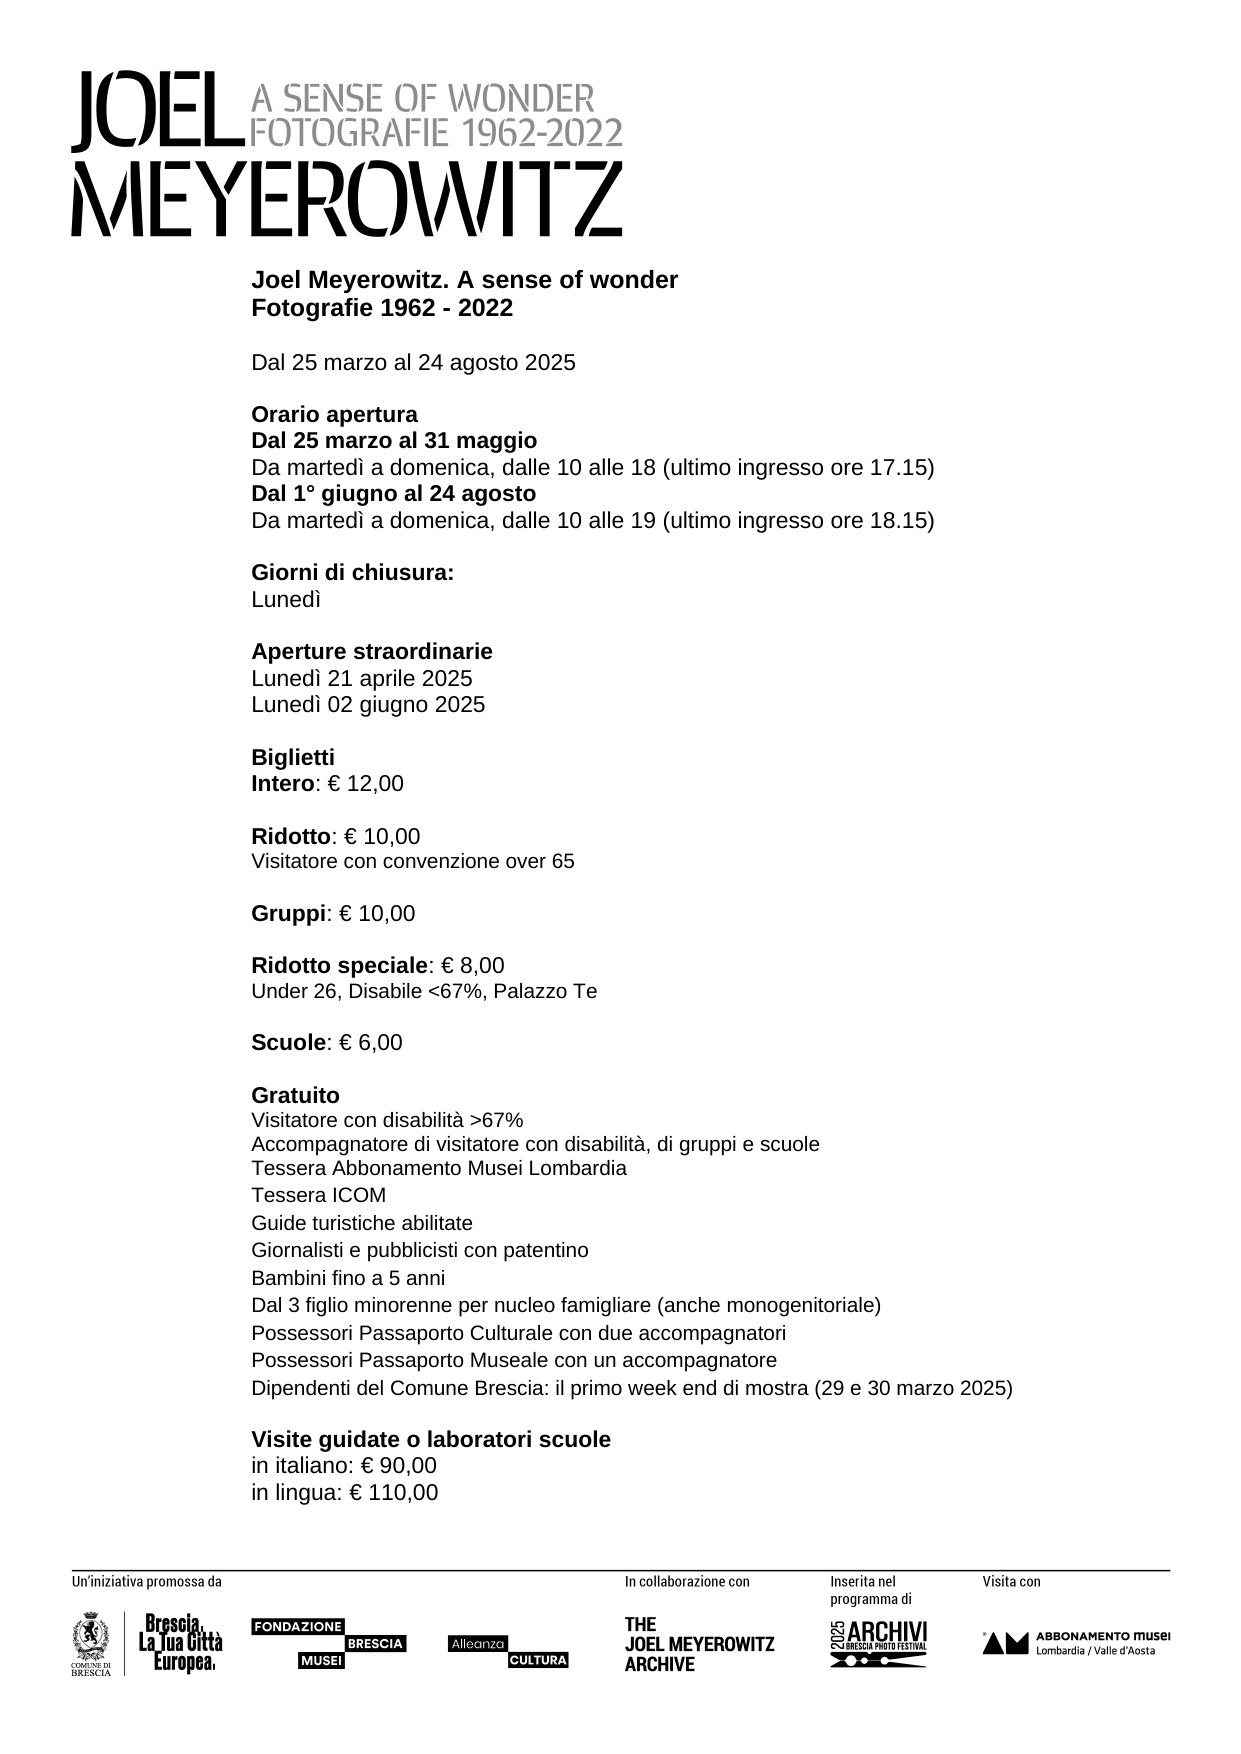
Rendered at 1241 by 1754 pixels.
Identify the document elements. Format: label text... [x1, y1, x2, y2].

text Possessori Passaporto Museale con un accompagnatore [251, 1348, 1167, 1372]
text Scuole: € 6,00 [251, 1029, 1167, 1055]
text Joel Meyerowitz. A sense of wonder [251, 228, 1167, 293]
text Giornalisti e pubblicisti con patentino [251, 1238, 1167, 1262]
text Possessori Passaporto Culturale con due accompagnatori [251, 1321, 1167, 1345]
text Dal 25 marzo al 24 agosto 2025 [251, 348, 1167, 375]
text Visite guidate o laboratori scuole [251, 1426, 1167, 1452]
text Lunedì 02 giugno 2025 [251, 691, 1167, 717]
picture [0, 1553, 1241, 1747]
text Gratuito [251, 1082, 1167, 1108]
text Biglietti [251, 744, 1167, 770]
text Dal 3 figlio minorenne per nucleo famigliare (anche monogenitoriale) [251, 1293, 1167, 1317]
text Bambini fino a 5 anni [251, 1266, 1167, 1290]
text Guide turistiche abilitate [251, 1211, 1167, 1235]
text in italiano: € 90,00 [251, 1452, 1167, 1479]
text Ridotto speciale: € 8,00 [251, 952, 1167, 978]
text Accompagnatore di visitatore con disabilità, di gruppi e scuole [251, 1132, 1167, 1156]
text Tessera Abbonamento Musei Lombardia [251, 1156, 1167, 1180]
text Giorni di chiusura: [251, 559, 1167, 586]
text Da martedì a domenica, dalle 10 alle 19 (ultimo ingresso ore 18.15) [251, 507, 1167, 533]
text Dal 25 marzo al 31 maggio [251, 427, 1167, 454]
text Tessera ICOM [251, 1183, 1167, 1207]
text Ridotto: € 10,00 [251, 823, 1167, 849]
text in lingua: € 110,00 [251, 1479, 1167, 1505]
text Fotografie 1962 - 2022 [251, 293, 1167, 322]
text Lunedì [251, 586, 1167, 612]
text Under 26, Disabile <67%, Palazzo Te [251, 978, 1167, 1002]
text Dal 1° giugno al 24 agosto [251, 480, 1167, 507]
picture [0, 0, 1241, 265]
text Aperture straordinarie [251, 638, 1167, 665]
text Gruppi: € 10,00 [251, 899, 1167, 926]
text Orario apertura [251, 401, 1167, 427]
text Dipendenti del Comune Brescia: il primo week end di mostra (29 e 30 marzo 2025) [251, 1376, 1167, 1400]
text Da martedì a domenica, dalle 10 alle 18 (ultimo ingresso ore 17.15) [251, 454, 1167, 480]
text Intero: € 12,00 [251, 770, 1167, 796]
text Visitatore con convenzione over 65 [251, 849, 1167, 873]
text Visitatore con disabilità >67% [251, 1108, 1167, 1132]
text Lunedì 21 aprile 2025 [251, 665, 1167, 691]
